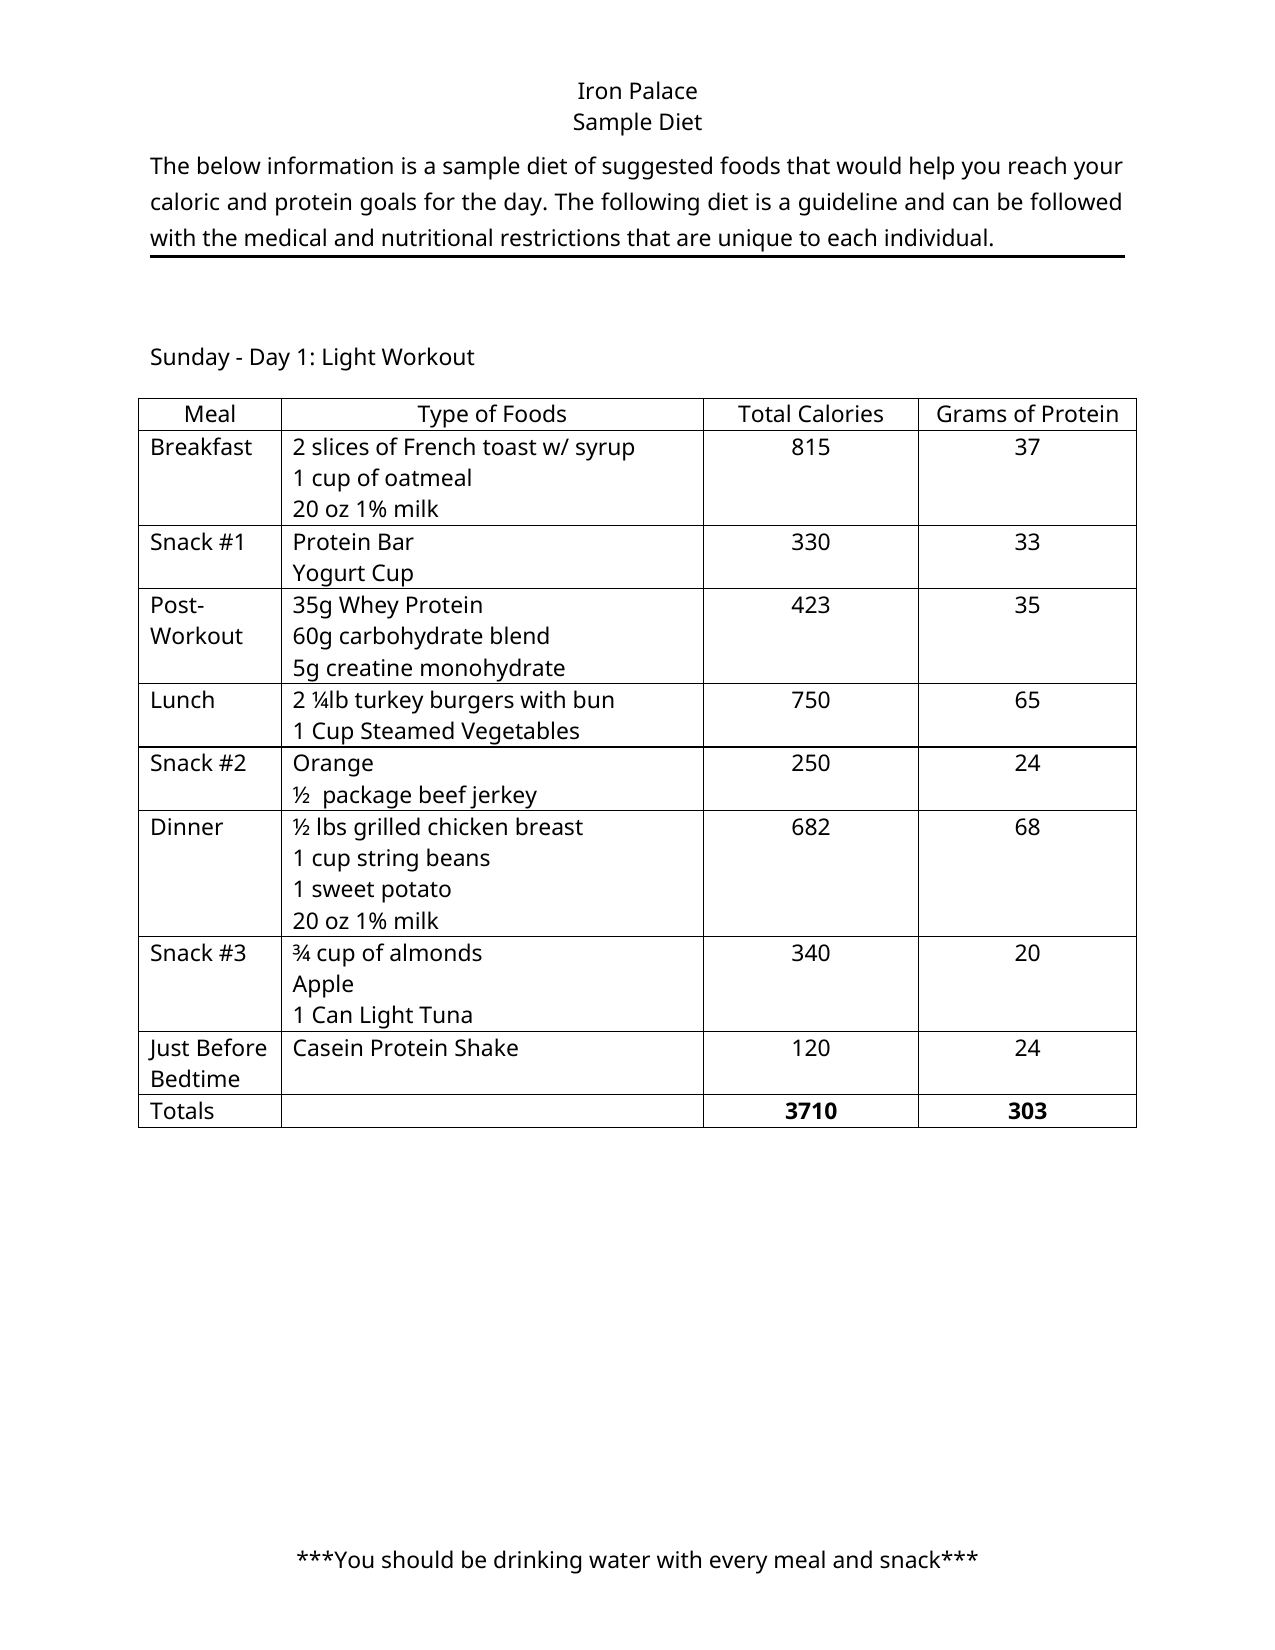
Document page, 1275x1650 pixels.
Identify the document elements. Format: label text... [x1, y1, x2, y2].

table_cell Casein Protein Shake [282, 1032, 703, 1094]
table_cell 65 [919, 684, 1136, 746]
table_cell 20 [919, 937, 1136, 1031]
table_cell Protein Bar Yogurt Cup [282, 526, 703, 588]
text The below information is a sample diet of suggested foods that would help you reach your caloric and protein goals for the day. The following diet is a guideline and can be followed with the medical and nutritional restrictions that are unique to each individual. [150, 150, 1125, 255]
table_cell Lunch [139, 684, 281, 746]
table_header Meal [139, 399, 281, 430]
table_cell Snack #1 [139, 526, 281, 588]
table_cell Totals [139, 1095, 281, 1127]
table_cell 3710 [704, 1095, 918, 1127]
table_cell ¾ cup of almonds Apple 1 Can Light Tuna [282, 937, 703, 1031]
table_cell Post-Workout [139, 589, 281, 683]
table_cell 815 [704, 431, 918, 524]
table_cell Snack #3 [139, 937, 281, 1031]
table_cell Orange ½ package beef jerkey [282, 748, 703, 810]
table_cell 33 [919, 526, 1136, 588]
table_header Total Calories [704, 399, 918, 430]
table_cell Just Before Bedtime [139, 1032, 281, 1094]
table_cell 35g Whey Protein 60g carbohydrate blend 5g creatine monohydrate [282, 589, 703, 683]
table_cell 24 [919, 1032, 1136, 1094]
table_cell 750 [704, 684, 918, 746]
table_cell 24 [919, 748, 1136, 810]
table_cell 303 [919, 1095, 1136, 1127]
table_cell [282, 1095, 703, 1127]
table_cell 330 [704, 526, 918, 588]
table_cell Breakfast [139, 431, 281, 524]
table_cell 682 [704, 811, 918, 936]
table_cell 35 [919, 589, 1136, 683]
table_cell ½ lbs grilled chicken breast 1 cup string beans 1 sweet potato 20 oz 1% milk [282, 811, 703, 936]
table_cell 120 [704, 1032, 918, 1094]
table_cell 423 [704, 589, 918, 683]
table_cell 37 [919, 431, 1136, 524]
table_cell 250 [704, 748, 918, 810]
table_cell 340 [704, 937, 918, 1031]
table_cell 68 [919, 811, 1136, 936]
text Sunday - Day 1: Light Workout [150, 341, 1125, 372]
table_header Grams of Protein [919, 399, 1136, 430]
table_cell Snack #2 [139, 748, 281, 810]
table_cell 2 ¼lb turkey burgers with bun 1 Cup Steamed Vegetables [282, 684, 703, 746]
table_header Type of Foods [282, 399, 703, 430]
table_cell 2 slices of French toast w/ syrup 1 cup of oatmeal 20 oz 1% milk [282, 431, 703, 524]
table_cell Dinner [139, 811, 281, 936]
